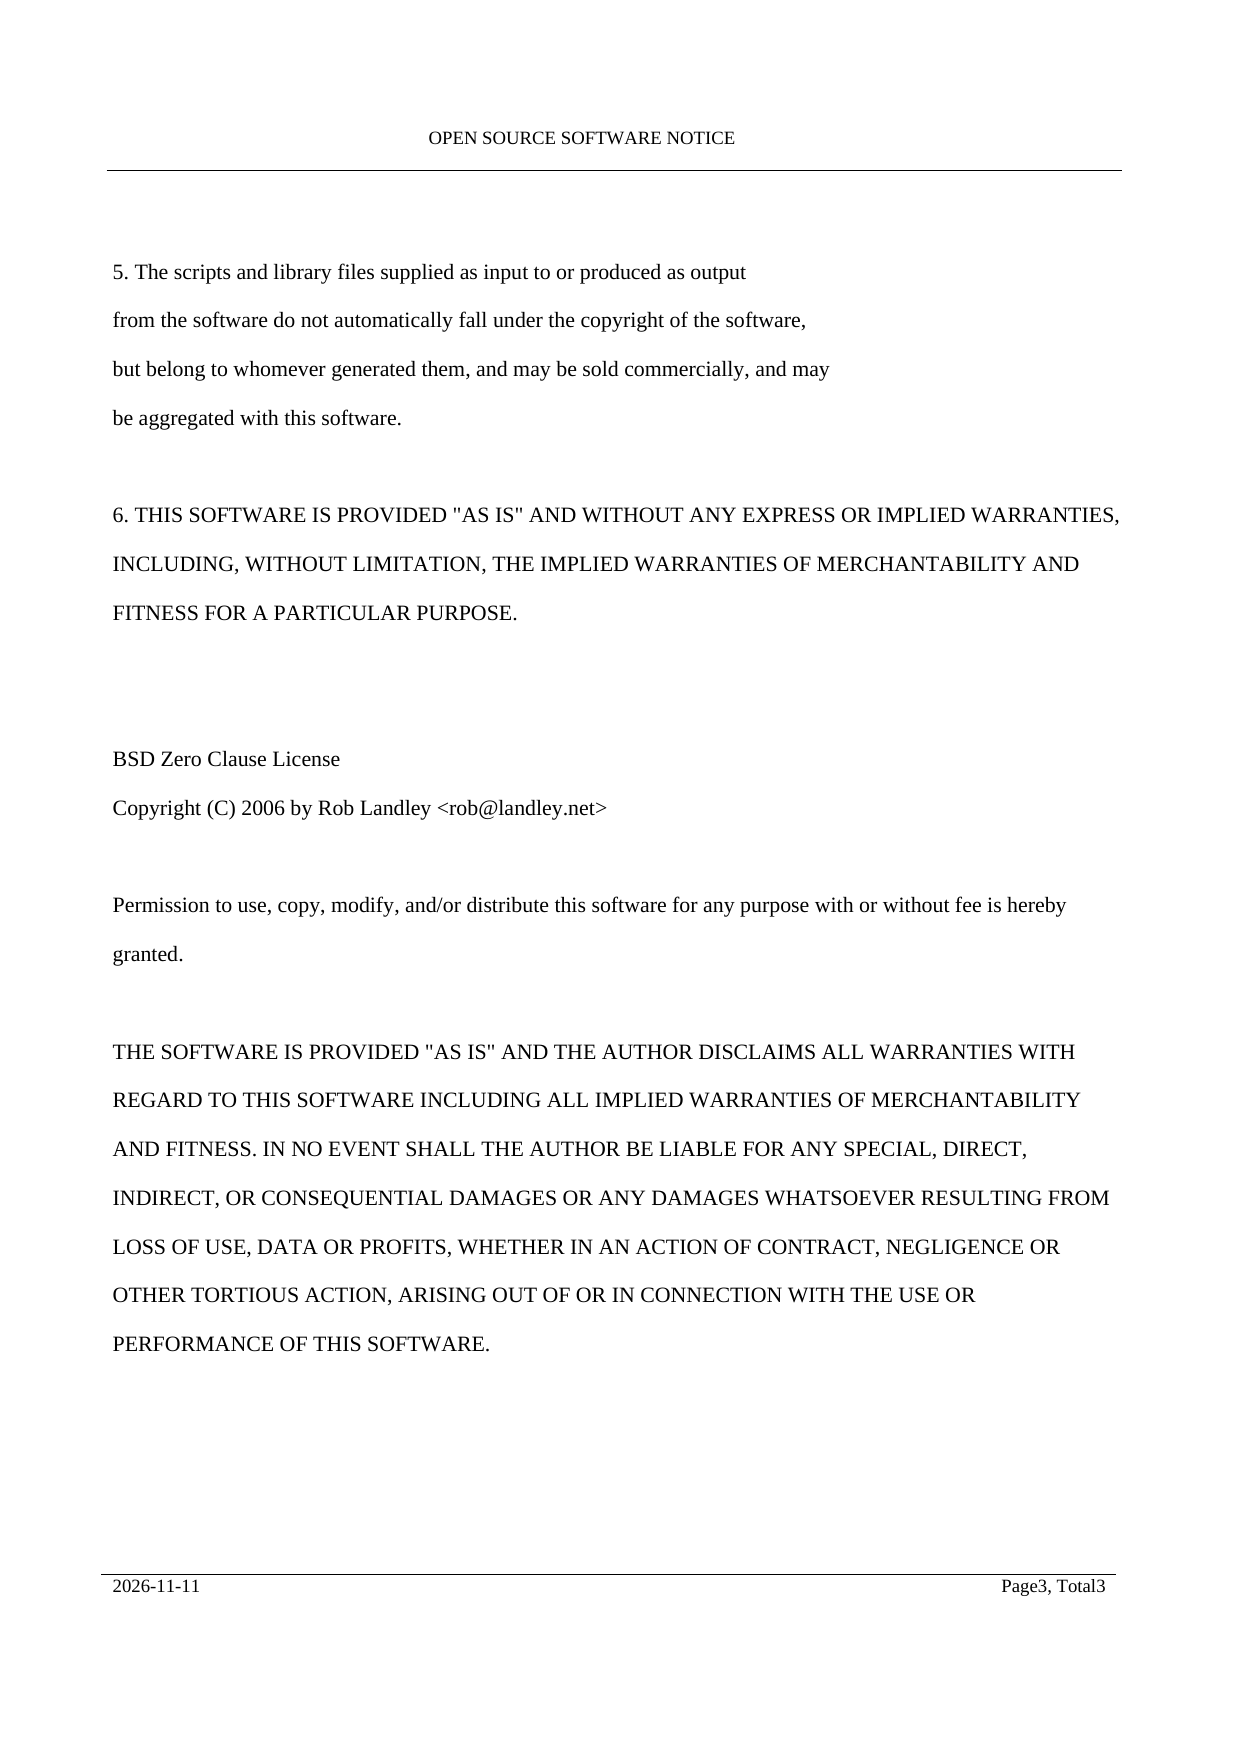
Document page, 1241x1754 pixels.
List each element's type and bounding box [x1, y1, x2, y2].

text [112, 206, 1128, 1409]
